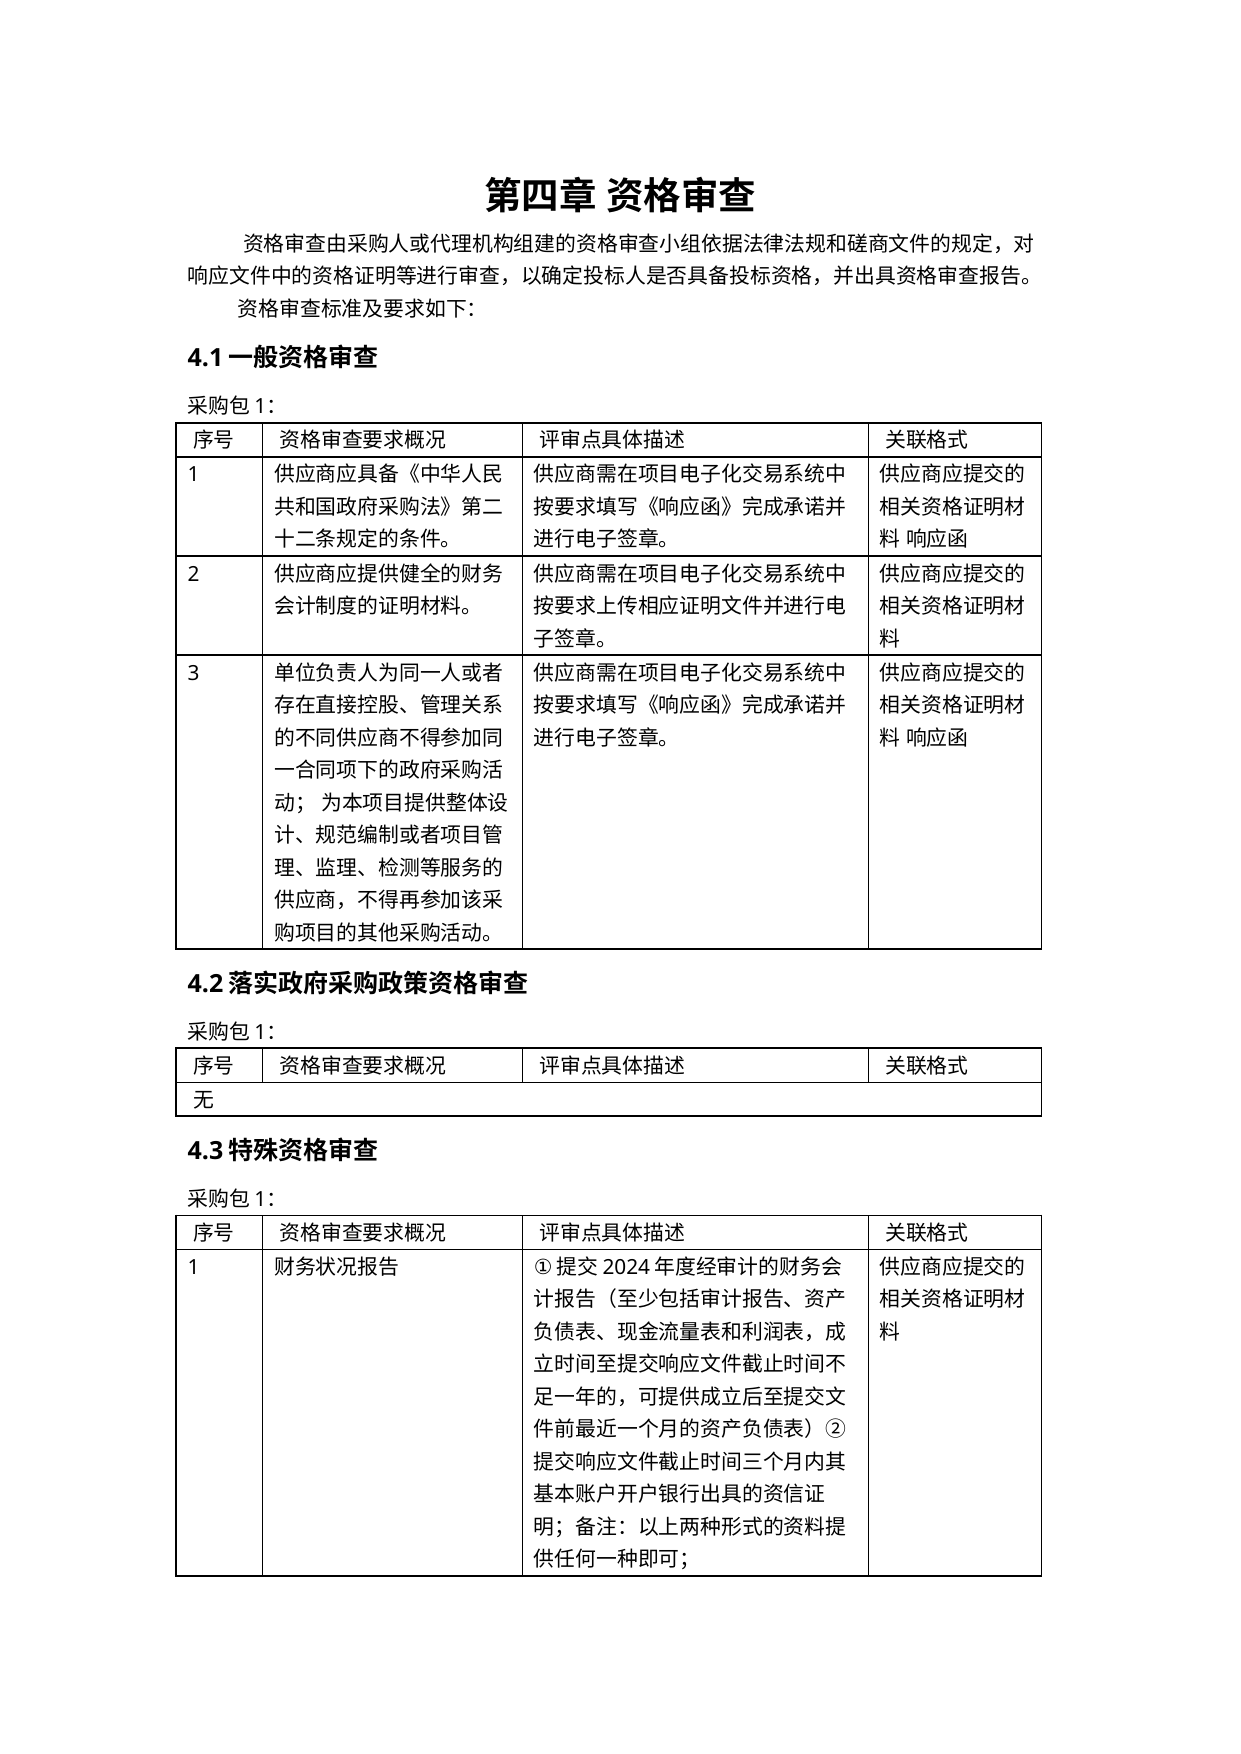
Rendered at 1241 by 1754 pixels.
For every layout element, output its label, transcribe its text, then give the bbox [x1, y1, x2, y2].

text 采购包1： [187, 1015, 1053, 1047]
table_header 评审点具体描述 [523, 1049, 868, 1081]
table_cell 供应商应提交的相关资格证明材料 [869, 557, 1041, 654]
table_cell 供应商应提交的相关资格证明材料 响应函 [869, 656, 1041, 948]
table_cell 供应商应提供健全的财务会计制度的证明材料。 [263, 557, 522, 654]
table_cell 供应商应提交的相关资格证明材料 [869, 1250, 1041, 1575]
table_header 评审点具体描述 [523, 1216, 868, 1248]
table_header 资格审查要求概况 [263, 424, 522, 456]
table_cell 供应商需在项目电子化交易系统中按要求填写《响应函》完成承诺并进行电子签章。 [523, 458, 868, 555]
table_header 序号 [177, 424, 262, 456]
table_cell 供应商应提交的相关资格证明材料 响应函 [869, 458, 1041, 555]
table_cell 财务状况报告 [263, 1250, 522, 1575]
table_header 关联格式 [869, 424, 1041, 456]
table_cell 1 [177, 458, 262, 555]
text 第四章 资格审查 [187, 162, 1053, 227]
text 资格审查标准及要求如下： [187, 292, 1053, 324]
table_cell ①提交2024年度经审计的财务会计报告（至少包括审计报告、资产负债表、现金流量表和利润表，成立时间至提交响应文件截止时间不足一年的，可提供成立后至提交文件前最近一个月的资产负债表）②提交响应文件截止时间三个月内其基本账户开户银行出具的资信证明；备注：以上两种形式的资料提供任何一种即可； [523, 1250, 868, 1575]
table_header 评审点具体描述 [523, 424, 868, 456]
text 4.3特殊资格审查 [187, 1117, 1053, 1182]
table_cell 供应商应具备《中华人民共和国政府采购法》第二十二条规定的条件。 [263, 458, 522, 555]
table_header 序号 [177, 1049, 262, 1081]
table_cell 2 [177, 557, 262, 654]
table_cell 3 [177, 656, 262, 948]
text 4.2落实政府采购政策资格审查 [187, 950, 1053, 1015]
text 4.1一般资格审查 [187, 324, 1053, 389]
text 资格审查由采购人或代理机构组建的资格审查小组依据法律法规和磋商文件的规定，对响应文件中的资格证明等进行审查，以确定投标人是否具备投标资格，并出具资格审查报告。 [187, 227, 1053, 292]
table_header 序号 [177, 1216, 262, 1248]
table_cell 供应商需在项目电子化交易系统中按要求上传相应证明文件并进行电子签章。 [523, 557, 868, 654]
table_header 资格审查要求概况 [263, 1049, 522, 1081]
table_header 关联格式 [869, 1216, 1041, 1248]
text 采购包1： [187, 1182, 1053, 1214]
table_cell 供应商需在项目电子化交易系统中按要求填写《响应函》完成承诺并进行电子签章。 [523, 656, 868, 948]
table_cell 无 [177, 1083, 1041, 1115]
table_header 关联格式 [869, 1049, 1041, 1081]
text 采购包1： [187, 389, 1053, 422]
table_cell 1 [177, 1250, 262, 1575]
table_header 资格审查要求概况 [263, 1216, 522, 1248]
table_cell 单位负责人为同一人或者存在直接控股、管理关系的不同供应商不得参加同一合同项下的政府采购活动； 为本项目提供整体设计、规范编制或者项目管理、监理、检测等服务的供应商，不得再参加该采购项目的其他采购活动。 [263, 656, 522, 948]
